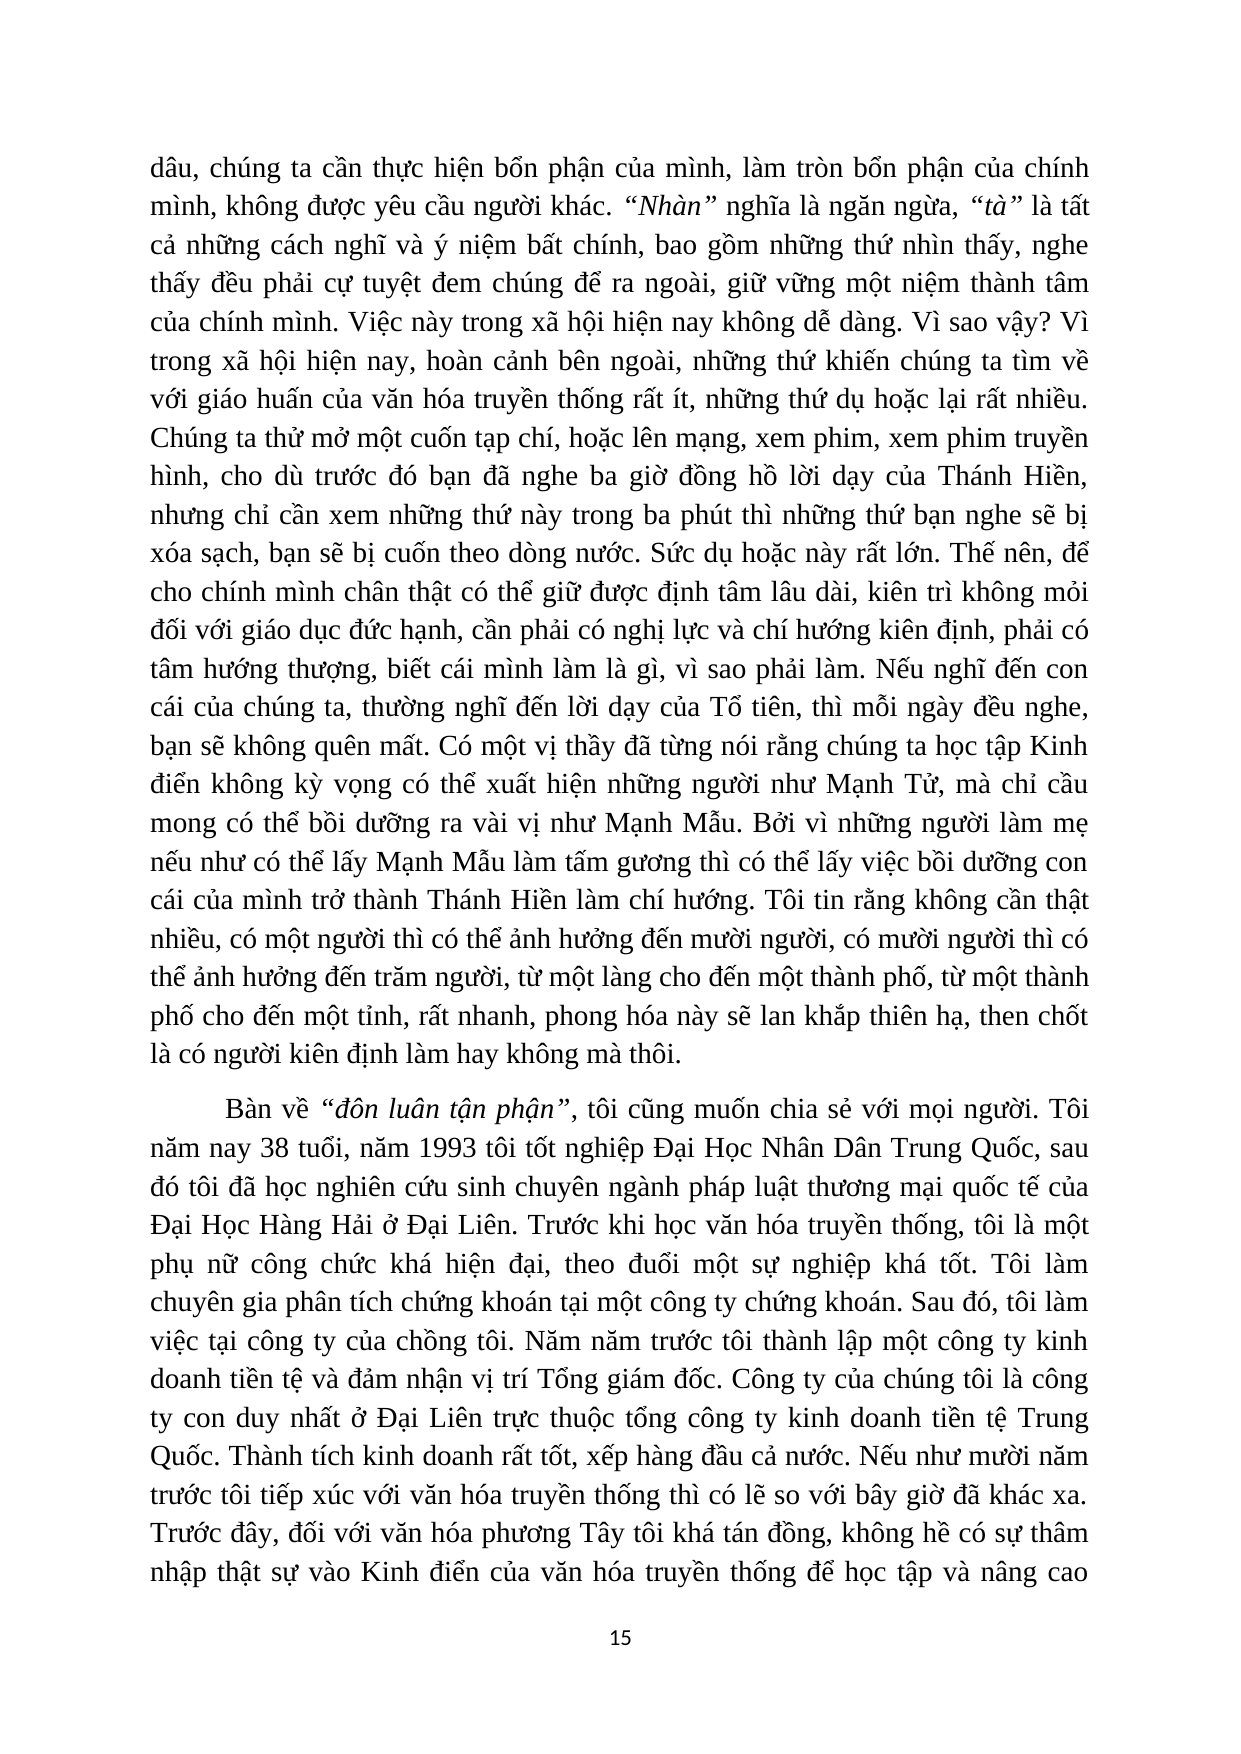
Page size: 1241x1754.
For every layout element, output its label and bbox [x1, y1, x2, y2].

text [150, 150, 1090, 1070]
text [150, 1092, 1090, 1588]
